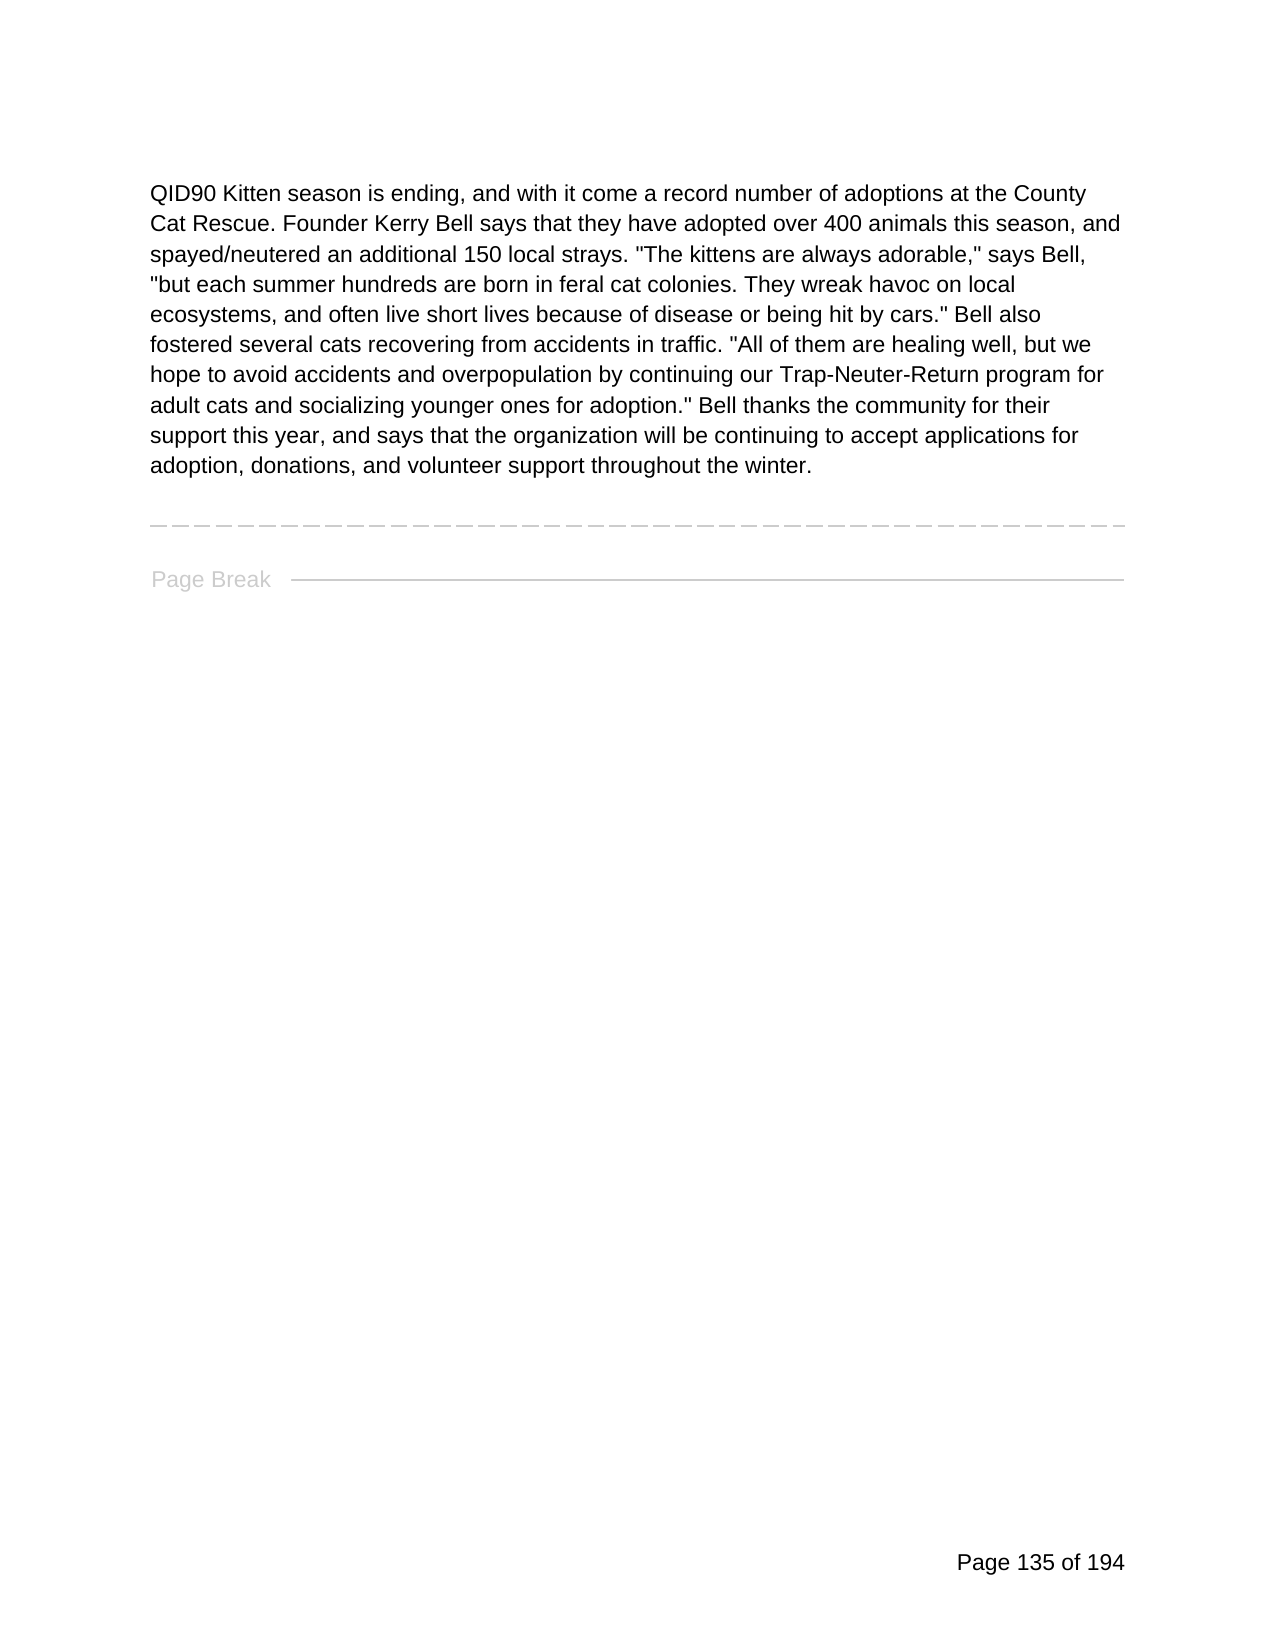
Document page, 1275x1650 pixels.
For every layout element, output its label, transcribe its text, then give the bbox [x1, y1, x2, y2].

text QID90 Kitten season is ending, and with it come a record number of adoptions at the County Cat Rescue. Founder Kerry Bell says that they have adopted over 400 animals this season, and spayed/neutered an additional 150 local strays. "The kittens are always adorable," says Bell, "but each summer hundreds are born in feral cat colonies. They wreak havoc on local ecosystems, and often live short lives because of disease or being hit by cars." Bell also fostered several cats recovering from accidents in traffic. "All of them are healing well, but we hope to avoid accidents and overpopulation by continuing our Trap-Neuter-Return program for adult cats and socializing younger ones for adoption." Bell thanks the community for their support this year, and says that the organization will be continuing to accept applications for adoption, donations, and volunteer support throughout the winter. [150, 180, 1125, 478]
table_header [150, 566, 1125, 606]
